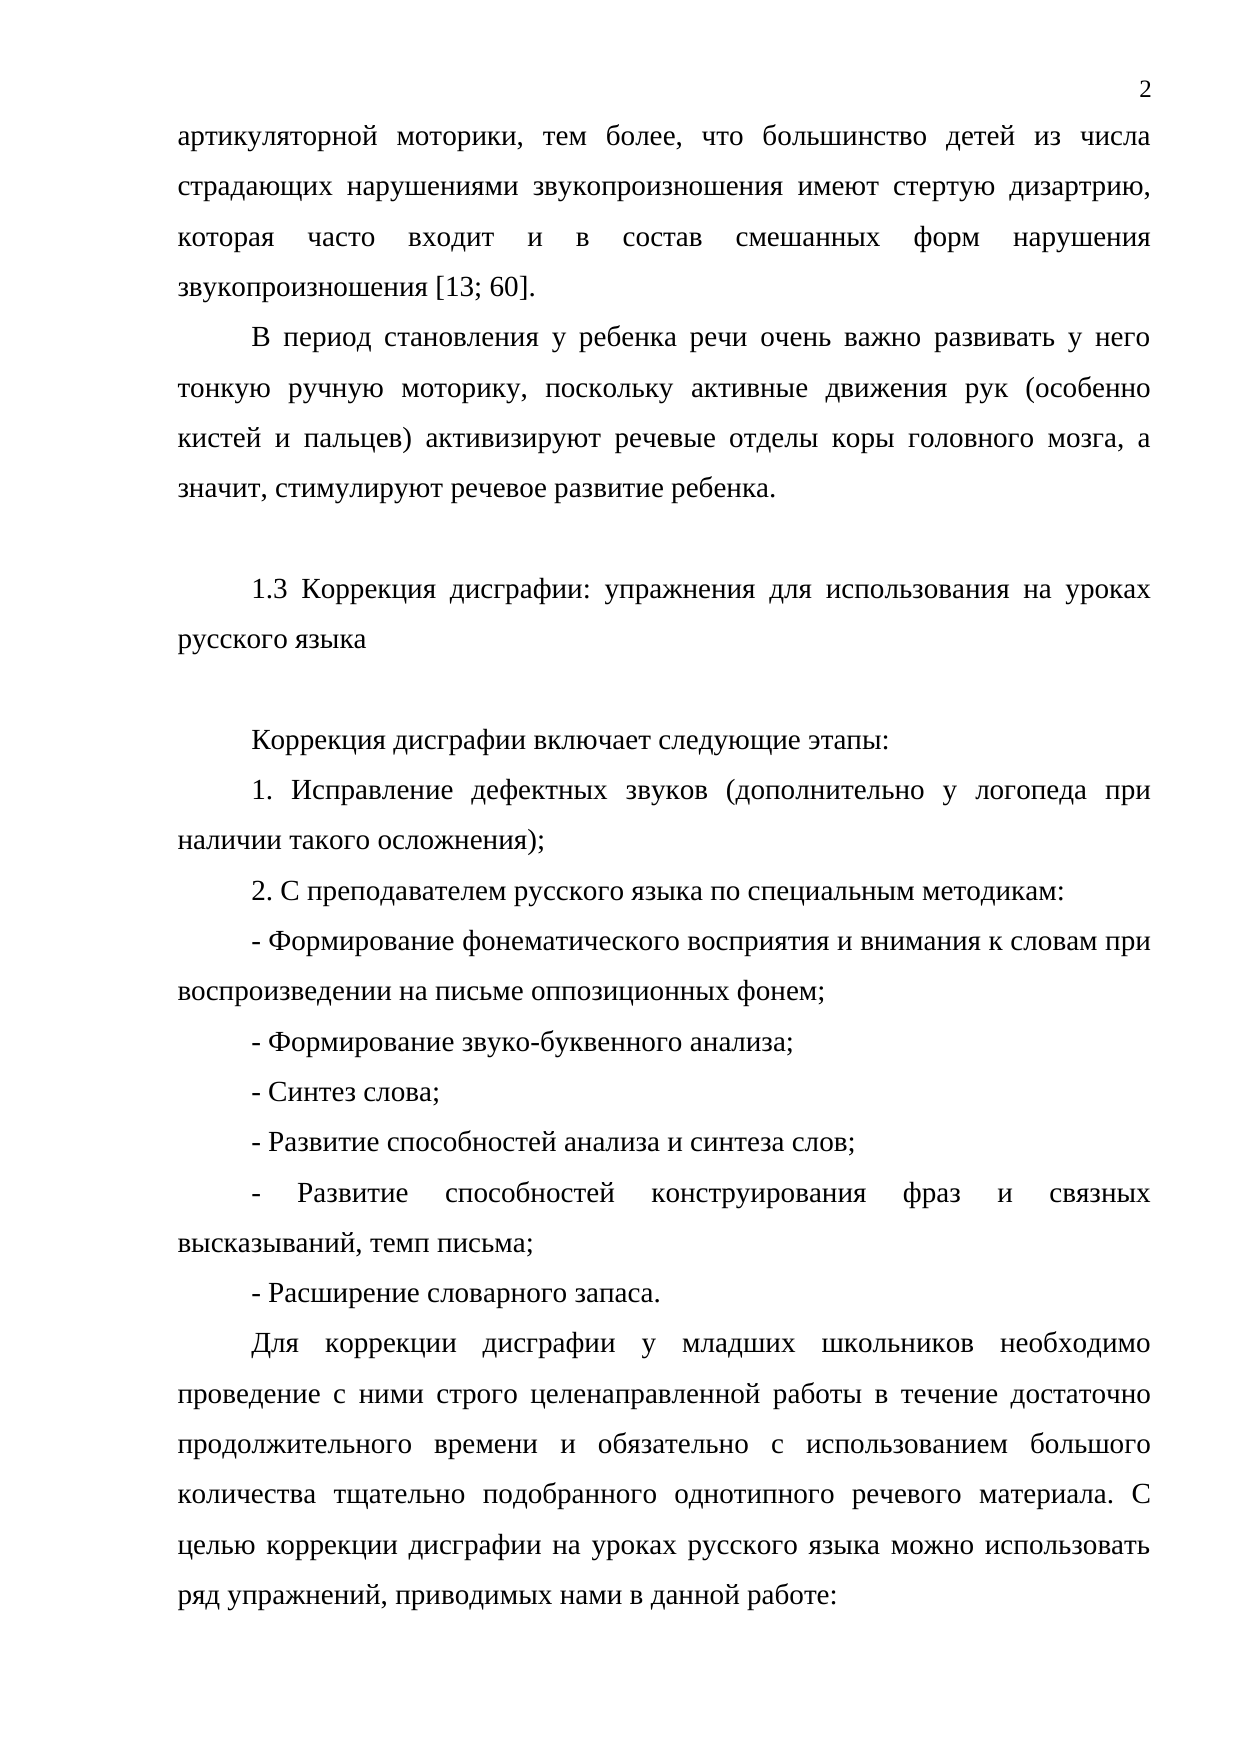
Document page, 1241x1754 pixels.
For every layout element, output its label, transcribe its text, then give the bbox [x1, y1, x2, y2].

text Для коррекции дисграфии у младших школьников необходимо проведение с ними строго целенаправленной работы в течение достаточно продолжительного времени и обязательно с использованием большого количества тщательно подобранного однотипного речевого материала. С целью коррекции дисграфии на уроках русского языка можно использовать ряд упражнений, приводимых нами в данной работе: [177, 1326, 1152, 1611]
text 2. С преподавателем русского языка по специальным методикам: [177, 873, 1152, 906]
text - Расширение словарного запаса. [177, 1275, 1152, 1309]
text - Развитие способностей анализа и синтеза слов; [177, 1124, 1152, 1158]
text Коррекция дисграфии включает следующие этапы: [177, 722, 1152, 755]
text 1. Исправление дефектных звуков (дополнительно у логопеда при наличии такого осложнения); [177, 772, 1152, 856]
text - Формирование фонематического восприятия и внимания к словам при воспроизведении на письме оппозиционных фонем; [177, 923, 1152, 1007]
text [177, 118, 1152, 303]
text - Формирование звуко-буквенного анализа; [177, 1024, 1152, 1057]
text В период становления у ребенка речи очень важно развивать у него тонкую ручную моторику, поскольку активные движения рук (особенно кистей и пальцев) активизируют речевые отделы коры головного мозга, а значит, стимулируют речевое развитие ребенка. [177, 319, 1152, 504]
text - Развитие способностей конструирования фраз и связных высказываний, темп письма; [177, 1175, 1152, 1258]
text - Синтез слова; [177, 1074, 1152, 1108]
text 1.3 Коррекция дисграфии: упражнения для использования на уроках русского языка [177, 571, 1152, 655]
